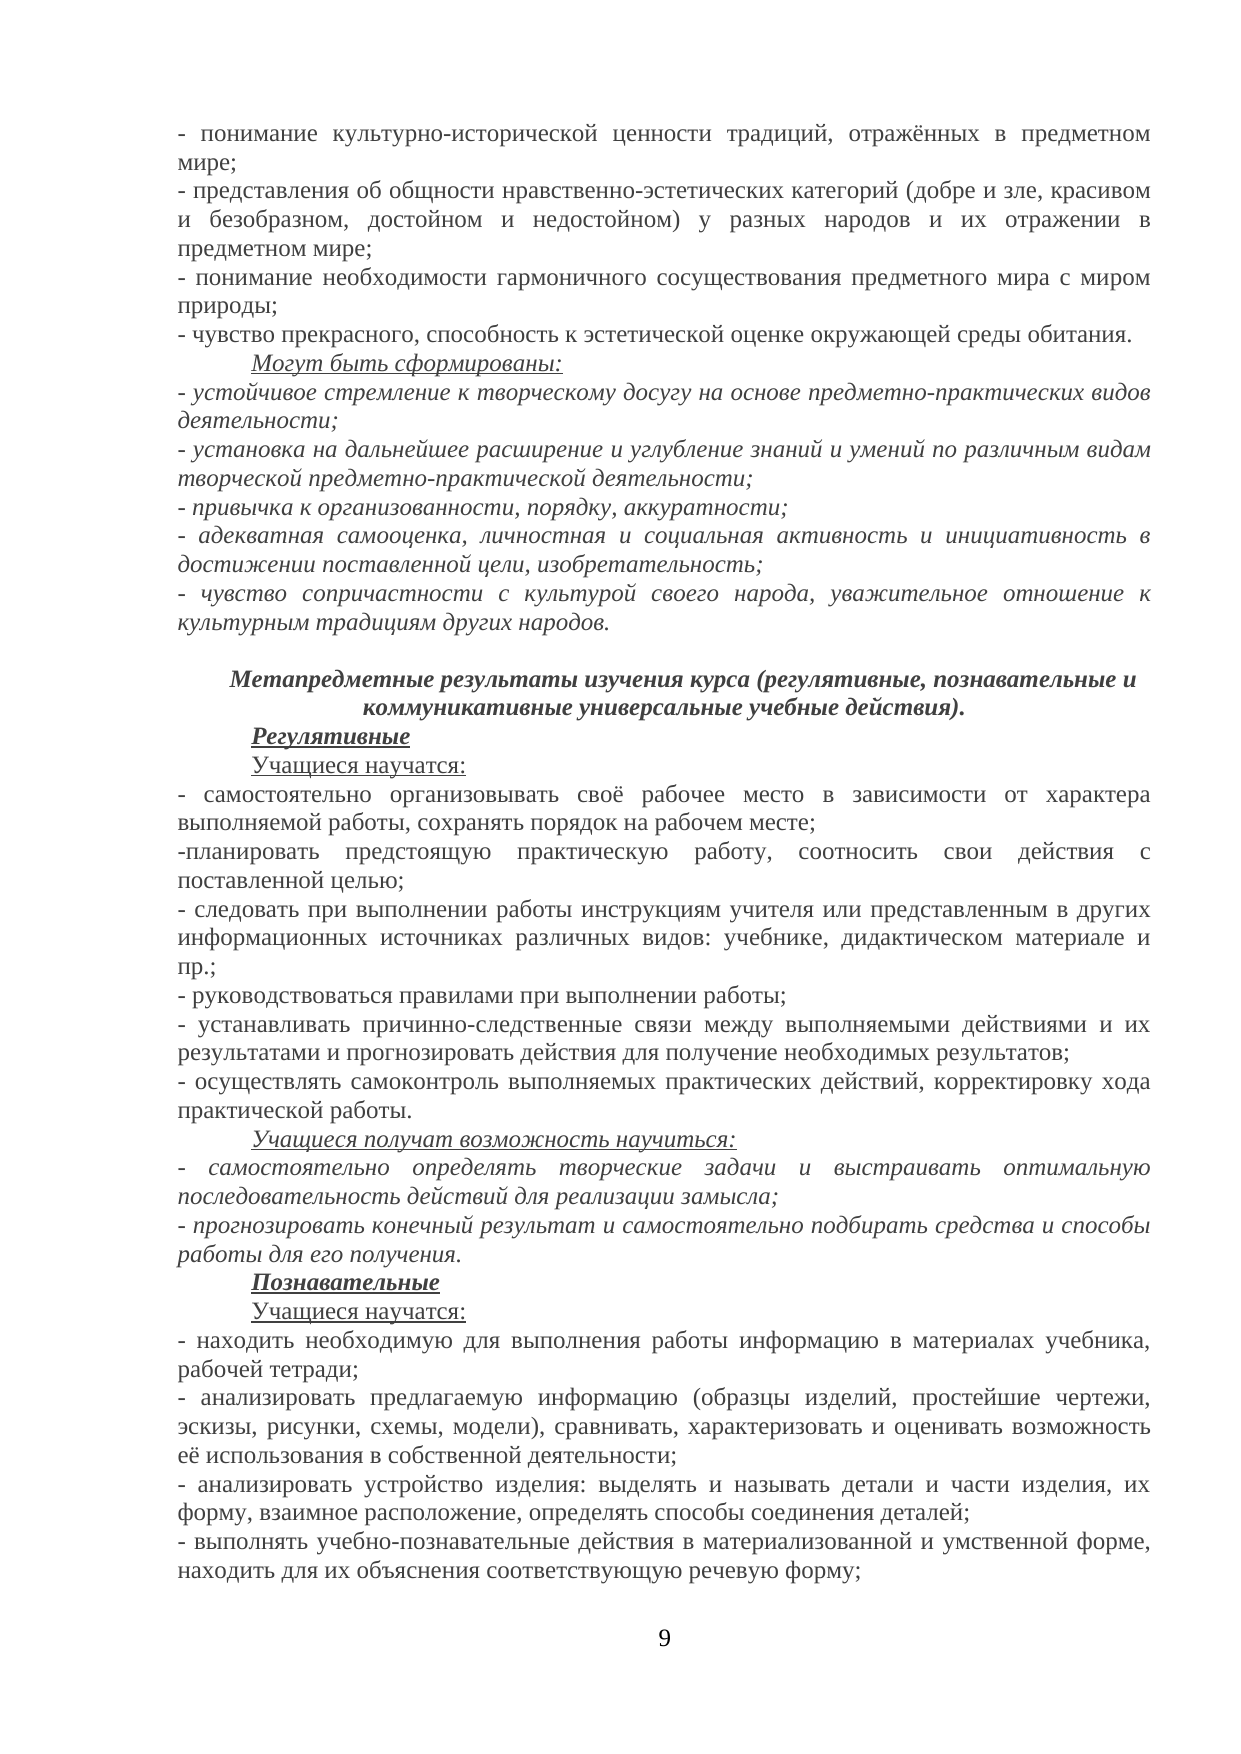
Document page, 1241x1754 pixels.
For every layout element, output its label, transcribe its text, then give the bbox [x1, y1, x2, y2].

text - анализировать предлагаемую информацию (образцы изделий, простейшие чертежи, эскизы, рисунки, схемы, модели), сравнивать, характеризовать и оценивать возможность её использования в собственной деятельности; [177, 1382, 1152, 1469]
text - следовать при выполнении работы инструкциям учителя или представленным в других информационных источниках различных видов: учебнике, дидактическом материале и пр.; [177, 894, 1152, 980]
text - установка на дальнейшее расширение и углубление знаний и умений по различным видам творческой предметно-практической деятельности; [177, 434, 1152, 492]
text - анализировать устройство изделия: выделять и называть детали и части изделия, их форму, взаимное расположение, определять способы соединения деталей; [177, 1469, 1152, 1526]
text Учащиеся научатся: [177, 1296, 1152, 1325]
text - самостоятельно определять творческие задачи и выстраивать оптимальную последовательность действий для реализации замысла; [177, 1152, 1152, 1210]
text - понимание необходимости гармоничного сосуществования предметного мира с миром природы; [177, 262, 1152, 319]
text - чувство сопричастности с культурой своего народа, уважительное отношение к культурным традициям других народов. [177, 578, 1152, 636]
text - понимание культурно-исторической ценности традиций, отражённых в предметном мире; [177, 118, 1152, 176]
text Учащиеся научатся: [177, 750, 1152, 779]
text - выполнять учебно-познавательные действия в материализованной и умственной форме, находить для их объяснения соответствующую речевую форму; [177, 1526, 1152, 1584]
text - устойчивое стремление к творческому досугу на основе предметно-практических видов деятельности; [177, 377, 1152, 434]
text Учащиеся получат возможность научиться: [177, 1124, 1152, 1152]
text - находить необходимую для выполнения работы информацию в материалах учебника, рабочей тетради; [177, 1325, 1152, 1382]
text - привычка к организованности, порядку, аккуратности; [177, 492, 1152, 521]
text - представления об общности нравственно-эстетических категорий (добре и зле, красивом и безобразном, достойном и недостойном) у разных народов и их отражении в предметном мире; [177, 176, 1152, 262]
text - чувство прекрасного, способность к эстетической оценке окружающей среды обитания. [177, 319, 1152, 348]
text -планировать предстоящую практическую работу, соотносить свои действия с поставленной целью; [177, 836, 1152, 894]
text Метапредметные результаты изучения курса (регулятивные, познавательные и коммуникативные универсальные учебные действия). [177, 664, 1152, 721]
text - прогнозировать конечный результат и самостоятельно подбирать средства и способы работы для его получения. [177, 1210, 1152, 1267]
text Познавательные [177, 1267, 1152, 1296]
text - устанавливать причинно-следственные связи между выполняемыми действиями и их результатами и прогнозировать действия для получение необходимых результатов; [177, 1009, 1152, 1066]
text Регулятивные [177, 721, 1152, 750]
text - руководствоваться правилами при выполнении работы; [177, 980, 1152, 1009]
text Могут быть сформированы: [177, 348, 1152, 377]
text - осуществлять самоконтроль выполняемых практических действий, корректировку хода практической работы. [177, 1066, 1152, 1124]
text - самостоятельно организовывать своё рабочее место в зависимости от характера выполняемой работы, сохранять порядок на рабочем месте; [177, 779, 1152, 836]
text - адекватная самооценка, личностная и социальная активность и инициативность в достижении поставленной цели, изобретательность; [177, 521, 1152, 578]
